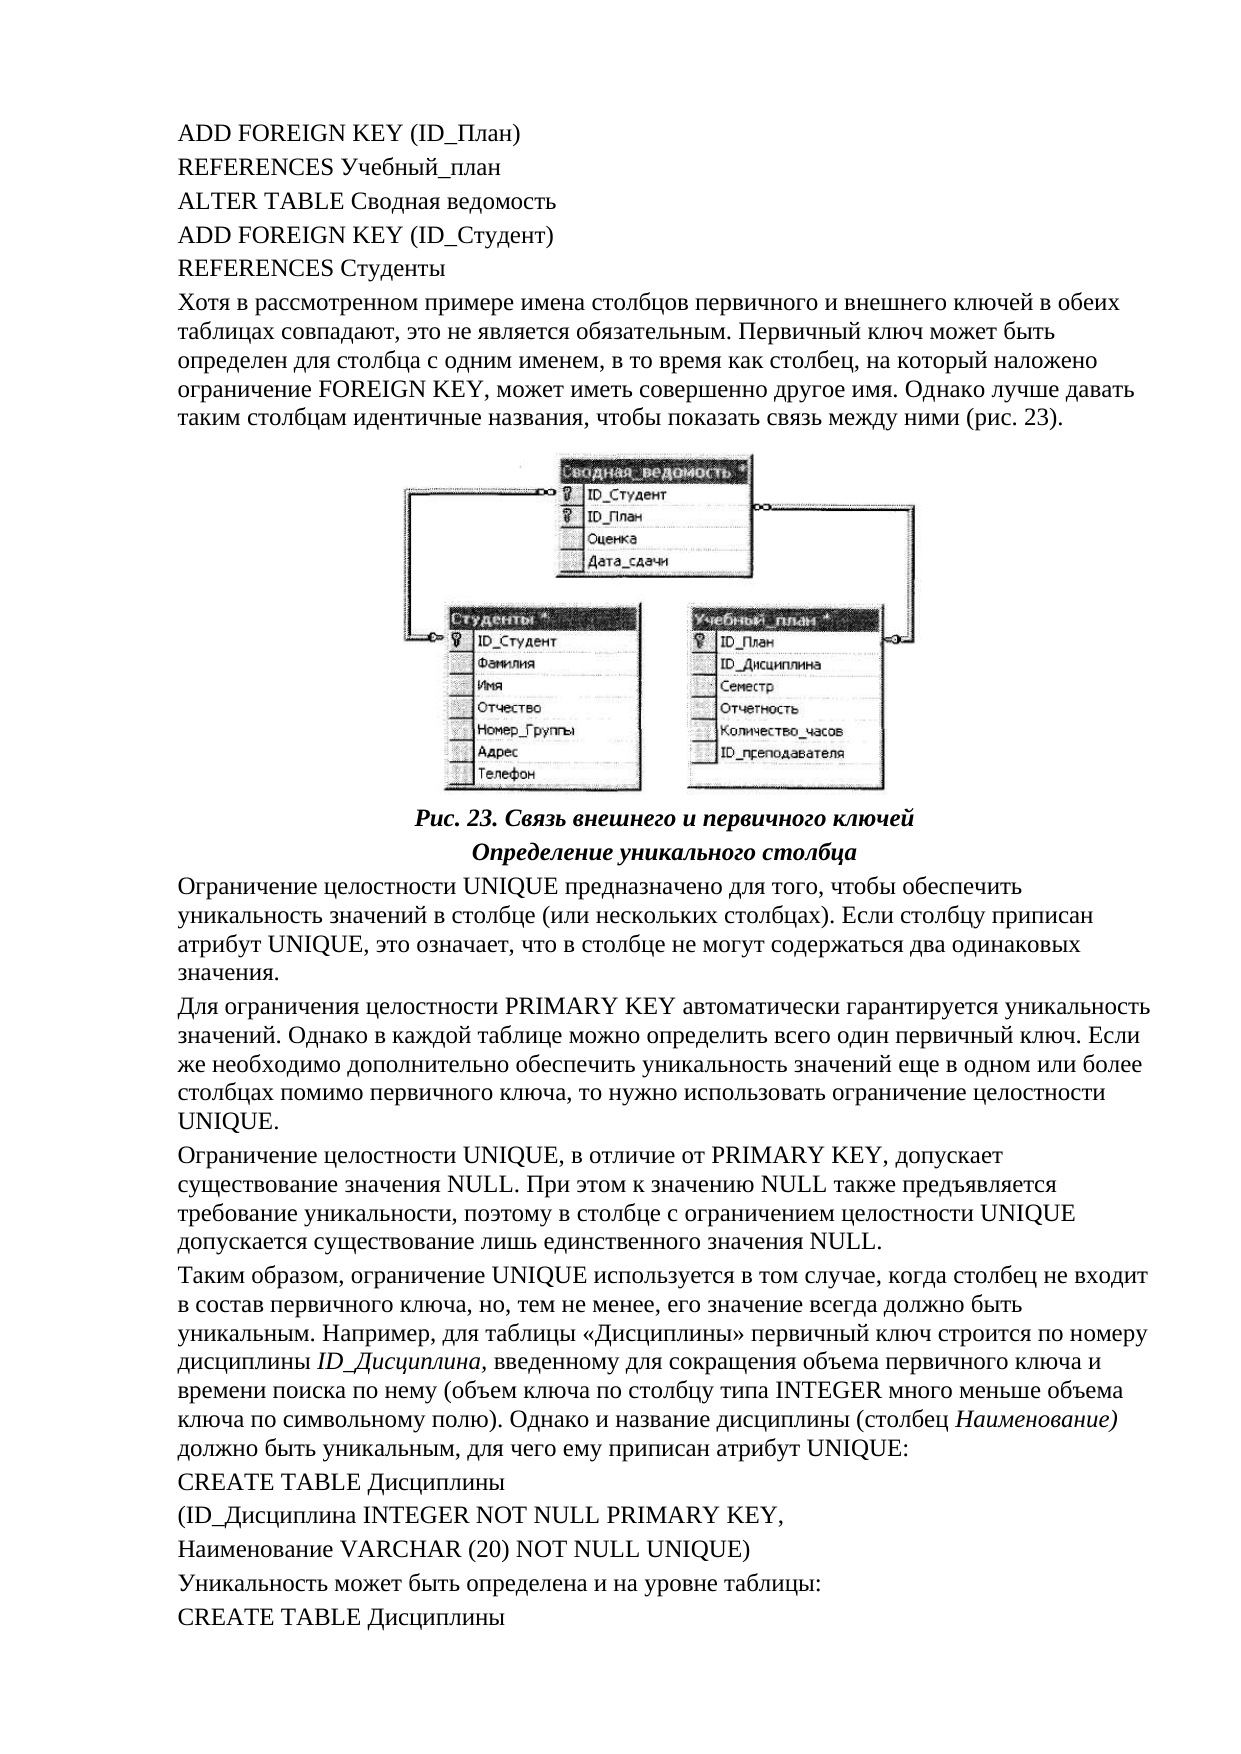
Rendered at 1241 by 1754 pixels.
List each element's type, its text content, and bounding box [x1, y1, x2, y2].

text Ограничение целостности UNIQUE предназначено для того, чтобы обеспечить уникальность значений в столбце (или нескольких столбцах). Если столбцу приписан атрибут UNIQUE, это означает, что в столбце не могут содержаться два одинаковых значения. [177, 871, 1152, 986]
text (ID_Дисциплина INTEGER NOT NULL PRIMARY KEY, [177, 1500, 1152, 1529]
text CREATE TABLE Дисциплины [177, 1602, 1152, 1631]
picture [386, 436, 943, 804]
text ALTER TABLE Сводная ведомость [177, 186, 1152, 214]
text CREATE TABLE Дисциплины [177, 1467, 1152, 1495]
text Уникальность может быть определена и на уровне таблицы: [177, 1568, 1152, 1597]
text ADD FOREIGN KEY (ID_Студент) [177, 220, 1152, 248]
text REFERENCES Учебный_план [177, 152, 1152, 181]
text Хотя в рассмотренном примере имена столбцов первичного и внешнего ключей в обеих таблицах совпадают, это не является обязательным. Первичный ключ может быть определен для столбца с одним именем, в то время как столбец, на который наложено ограничение FOREIGN KEY, может иметь совершенно другое имя. Однако лучше давать таким столбцам идентичные названия, чтобы показать связь между ними (рис. 23). [177, 287, 1152, 431]
text ADD FOREIGN KEY (ID_План) [177, 118, 1152, 147]
text Для ограничения целостности PRIMARY KEY автоматически гарантируется уникальность значений. Однако в каждой таблице можно определить всего один первичный ключ. Если же необходимо дополнительно обеспечить уникальность значений еще в одном или более столбцах помимо первичного ключа, то нужно использовать ограничение целостности UNIQUE. [177, 991, 1152, 1135]
text Таким образом, ограничение UNIQUE используется в том случае, когда столбец не входит в состав первичного ключа, но, тем не менее, его значение всегда должно быть уникальным. Например, для таблицы «Дисциплины» первичный ключ строится по номеру дисциплины ID_Дисциплина, введенному для сокращения объема первичного ключа и времени поиска по нему (объем ключа по столбцу типа INTEGER много меньше объема ключа по символьному полю). Однако и название дисциплины (столбец Наименование) должно быть уникальным, для чего ему приписан атрибут UNIQUE: [177, 1260, 1152, 1461]
text Определение уникального столбца [177, 837, 1152, 866]
text Ограничение целостности UNIQUE, в отличие от PRIMARY KEY, допускает существование значения NULL. При этом к значению NULL также предъявляется требование уникальности, поэтому в столбце с ограничением целостности UNIQUE допускается существование лишь единственного значения NULL. [177, 1140, 1152, 1255]
text Наименование VARCHAR (20) NOT NULL UNIQUE) [177, 1534, 1152, 1563]
text REFERENCES Студенты [177, 253, 1152, 282]
